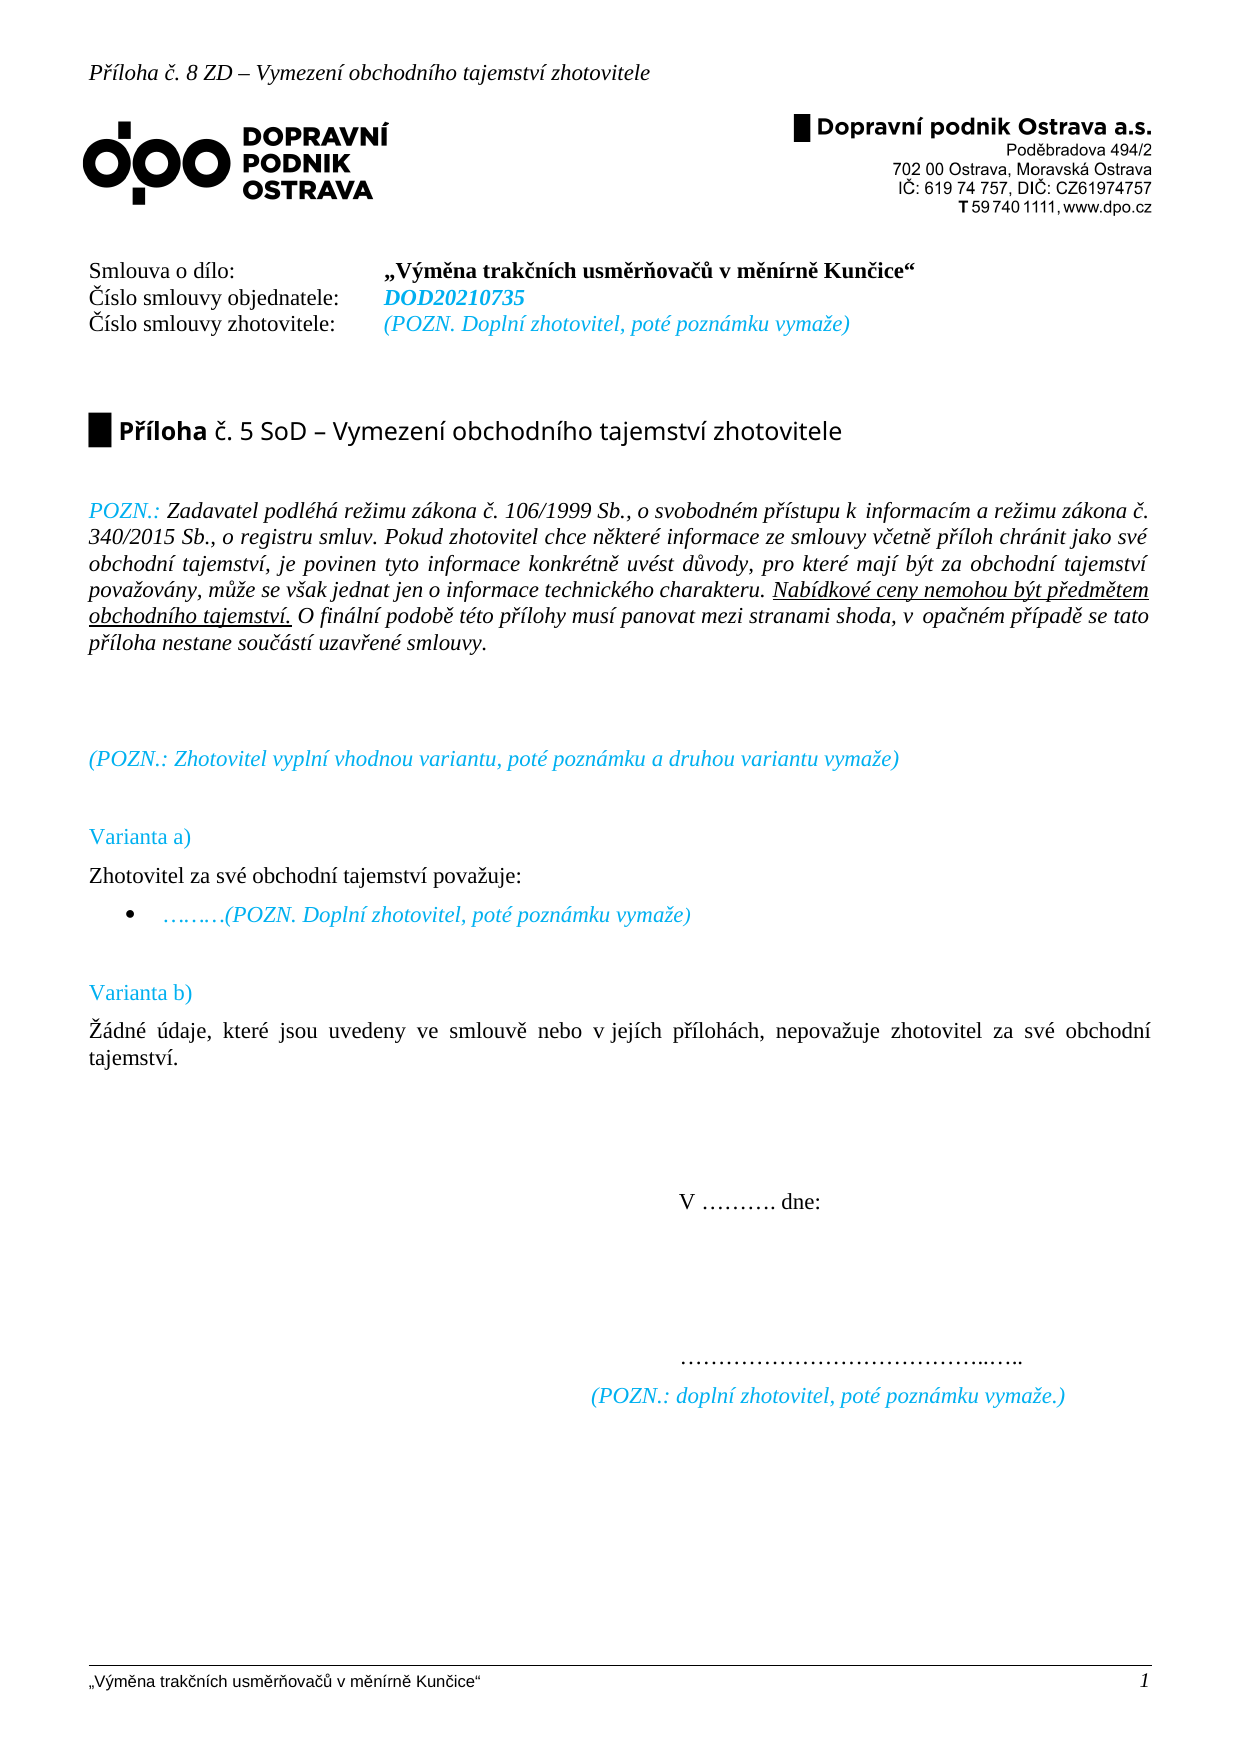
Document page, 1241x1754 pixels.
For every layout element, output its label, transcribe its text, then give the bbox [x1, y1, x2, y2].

text …………………………………..….. [89, 1343, 1152, 1370]
text Zhotovitel za své obchodní tajemství považuje: [89, 862, 1152, 888]
picture [82, 121, 389, 205]
text (POZN.: Zhotovitel vyplní vhodnou variantu, poté poznámku a druhou variantu vymaže) [89, 745, 1152, 772]
text Číslo smlouvy zhotovitele: (POZN. Doplní zhotovitel, poté poznámku vymaže) [89, 310, 1152, 336]
text Varianta a) [89, 823, 1152, 849]
text Varianta b) [89, 978, 1152, 1005]
subtitle Příloha č. 5 SoD – Vymezení obchodního tajemství zhotovitele [89, 411, 1152, 447]
picture [793, 114, 1152, 216]
text V ………. dne: [89, 1188, 1152, 1214]
text (POZN.: doplní zhotovitel, poté poznámku vymaže.) [0, 1382, 1152, 1409]
text Číslo smlouvy objednatele: DOD20210735 [89, 284, 1152, 310]
text POZN.: Zadavatel podléhá režimu zákona č. 106/1999 Sb., o svobodném přístupu k informacím a režimu zákona č. 340/2015 Sb., o registru smluv. Pokud zhotovitel chce některé informace ze smlouvy včetně příloh chránit jako své obchodní tajemství, je povinen tyto informace konkrétně uvést důvody, pro které mají být za obchodní tajemství považovány, může se však jednat jen o informace technického charakteru. Nabídkové ceny nemohou být předmětem obchodního tajemství. O finální podobě této přílohy musí panovat mezi stranami shoda, v opačném případě se tato příloha nestane součástí uzavřené smlouvy. [89, 497, 1152, 655]
list ………(POZN. Doplní zhotovitel, poté poznámku vymaže) [126, 901, 1152, 927]
text Žádné údaje, které jsou uvedeny ve smlouvě nebo v jejích přílohách, nepovažuje zhotovitel za své obchodní tajemství. [89, 1017, 1152, 1070]
text Smlouva o dílo: „Výměna trakčních usměrňovačů v měnírně Kunčice“ [89, 257, 1152, 284]
